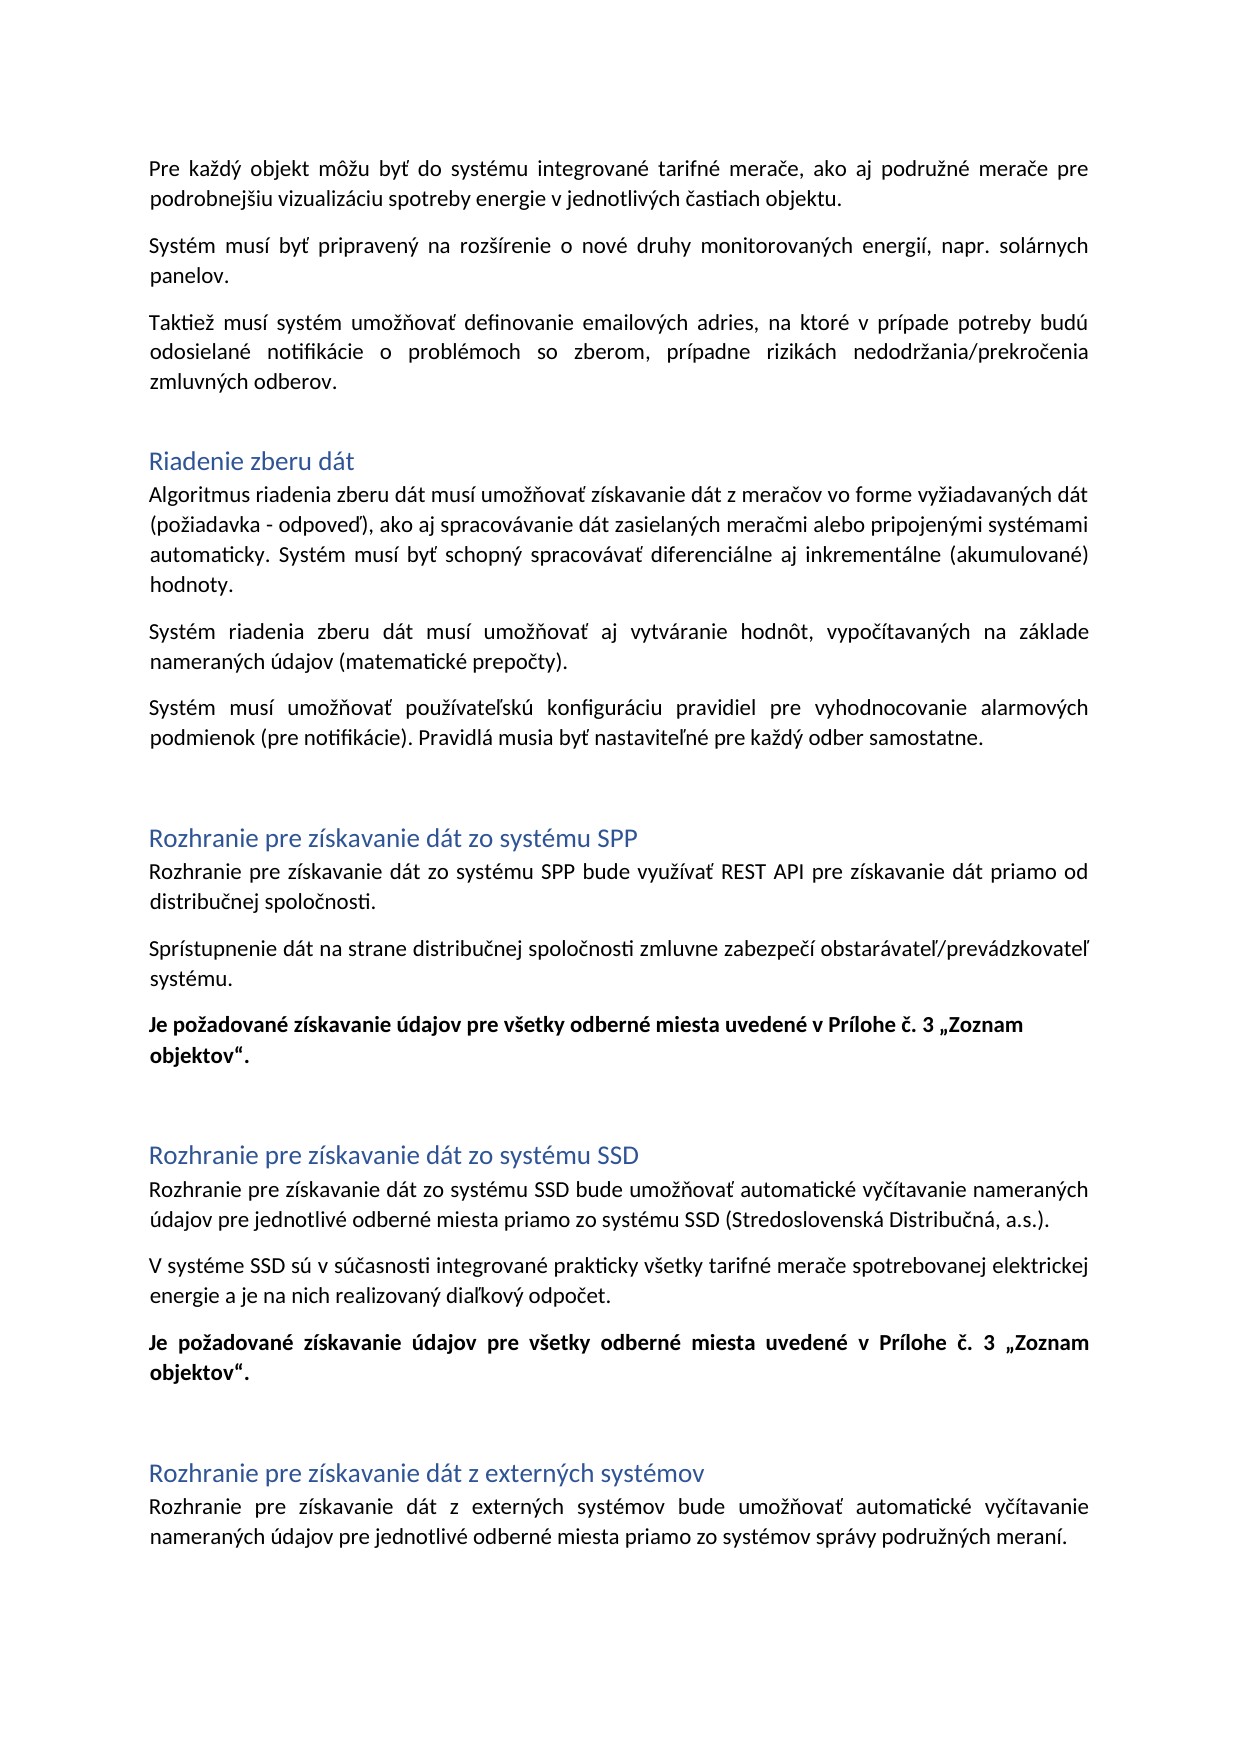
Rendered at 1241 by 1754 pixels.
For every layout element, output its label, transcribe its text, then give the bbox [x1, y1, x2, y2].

text Systém riadenia zberu dát musí umožňovať aj vytváranie hodnôt, vypočítavaných na základe nameraných údajov (matematické prepočty). [148, 617, 1091, 675]
text Rozhranie pre získavanie dát z externých systémov bude umožňovať automatické vyčítavanie nameraných údajov pre jednotlivé odberné miesta priamo zo systémov správy podružných meraní. [148, 1492, 1091, 1550]
text Systém musí byť pripravený na rozšírenie o nové druhy monitorovaných energií, napr. solárnych panelov. [148, 231, 1091, 289]
text Rozhranie pre získavanie dát zo systému SPP bude využívať REST API pre získavanie dát priamo od distribučnej spoločnosti. [148, 857, 1091, 915]
text Je požadované získavanie údajov pre všetky odberné miesta uvedené v Prílohe č. 3 „Zoznam objektov“. [148, 1328, 1091, 1386]
text Pre každý objekt môžu byť do systému integrované tarifné merače, ako aj podružné merače pre podrobnejšiu vizualizáciu spotreby energie v jednotlivých častiach objektu. [148, 154, 1091, 212]
subtitle Rozhranie pre získavanie dát z externých systémov [148, 1456, 768, 1489]
subtitle Rozhranie pre získavanie dát zo systému SSD [148, 1138, 768, 1172]
text Je požadované získavanie údajov pre všetky odberné miesta uvedené v Prílohe č. 3 „Zoznam objektov“. [148, 1010, 1091, 1069]
text Sprístupnenie dát na strane distribučnej spoločnosti zmluvne zabezpečí obstarávateľ/prevádzkovateľ systému. [148, 934, 1091, 992]
text Taktiež musí systém umožňovať definovanie emailových adries, na ktoré v prípade potreby budú odosielané notifikácie o problémoch so zberom, prípadne rizikách nedodržania/prekročenia zmluvných odberov. [148, 308, 1091, 395]
text V systéme SSD sú v súčasnosti integrované prakticky všetky tarifné merače spotrebovanej elektrickej energie a je na nich realizovaný diaľkový odpočet. [148, 1251, 1091, 1309]
subtitle Riadenie zberu dát [148, 444, 768, 477]
text Rozhranie pre získavanie dát zo systému SSD bude umožňovať automatické vyčítavanie nameraných údajov pre jednotlivé odberné miesta priamo zo systému SSD (Stredoslovenská Distribučná, a.s.). [148, 1175, 1091, 1233]
subtitle Rozhranie pre získavanie dát zo systému SPP [148, 821, 768, 854]
text Systém musí umožňovať používateľskú konfiguráciu pravidiel pre vyhodnocovanie alarmových podmienok (pre notifikácie). Pravidlá musia byť nastaviteľné pre každý odber samostatne. [148, 693, 1091, 751]
text Algoritmus riadenia zberu dát musí umožňovať získavanie dát z meračov vo forme vyžiadavaných dát (požiadavka - odpoveď), ako aj spracovávanie dát zasielaných meračmi alebo pripojenými systémami automaticky. Systém musí byť schopný spracovávať diferenciálne aj inkrementálne (akumulované) hodnoty. [148, 481, 1091, 598]
